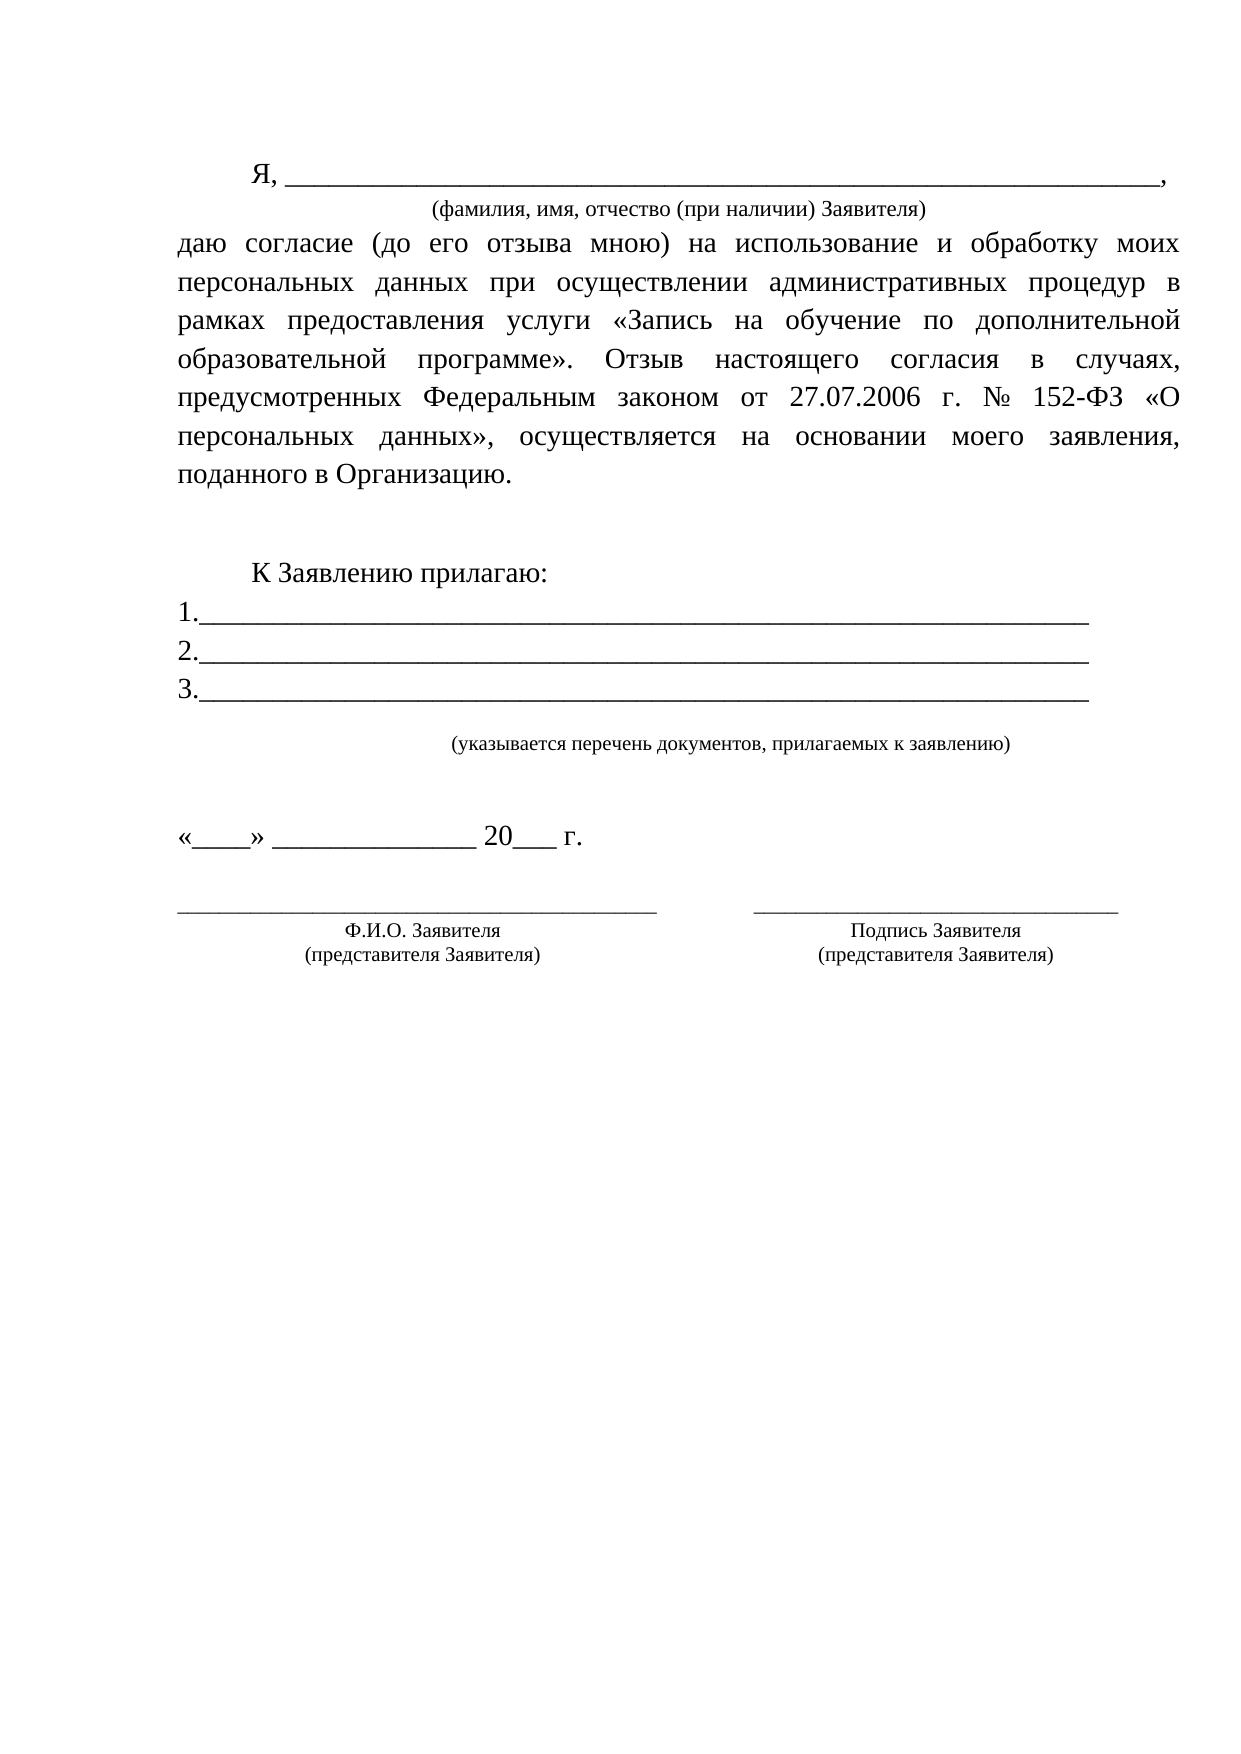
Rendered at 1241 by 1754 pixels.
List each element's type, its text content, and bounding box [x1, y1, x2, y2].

text 1._____________________________________________________________ [177, 594, 1181, 628]
text Я, ____________________________________________________________, [177, 157, 1181, 190]
table_header ______________________________________________ Ф.И.О. Заявителя (представителя Заявителя) [166, 885, 679, 966]
table_header ___________________________________ Подпись Заявителя (представителя Заявителя) [679, 885, 1192, 966]
text 3._____________________________________________________________ [177, 671, 1181, 705]
text даю согласие (до его отзыва мною) на использование и обработку моих персональных данных при осуществлении административных процедур в рамках предоставления услуги «Запись на обучение по дополнительной образовательной программе». Отзыв настоящего согласия в случаях, предусмотренных Федеральным законом от 27.07.2006 г. № 152-ФЗ «О персональных данных», осуществляется на основании моего заявления, поданного в Организацию. [177, 225, 1181, 490]
text «____» ______________ 20___ г. [177, 818, 1181, 852]
text К Заявлению прилагаю: [177, 556, 1181, 589]
text (фамилия, имя, отчество (при наличии) Заявителя) [177, 195, 1181, 222]
text 2._____________________________________________________________ [177, 633, 1181, 666]
text (указывается перечень документов, прилагаемых к заявлению) [281, 731, 1181, 755]
